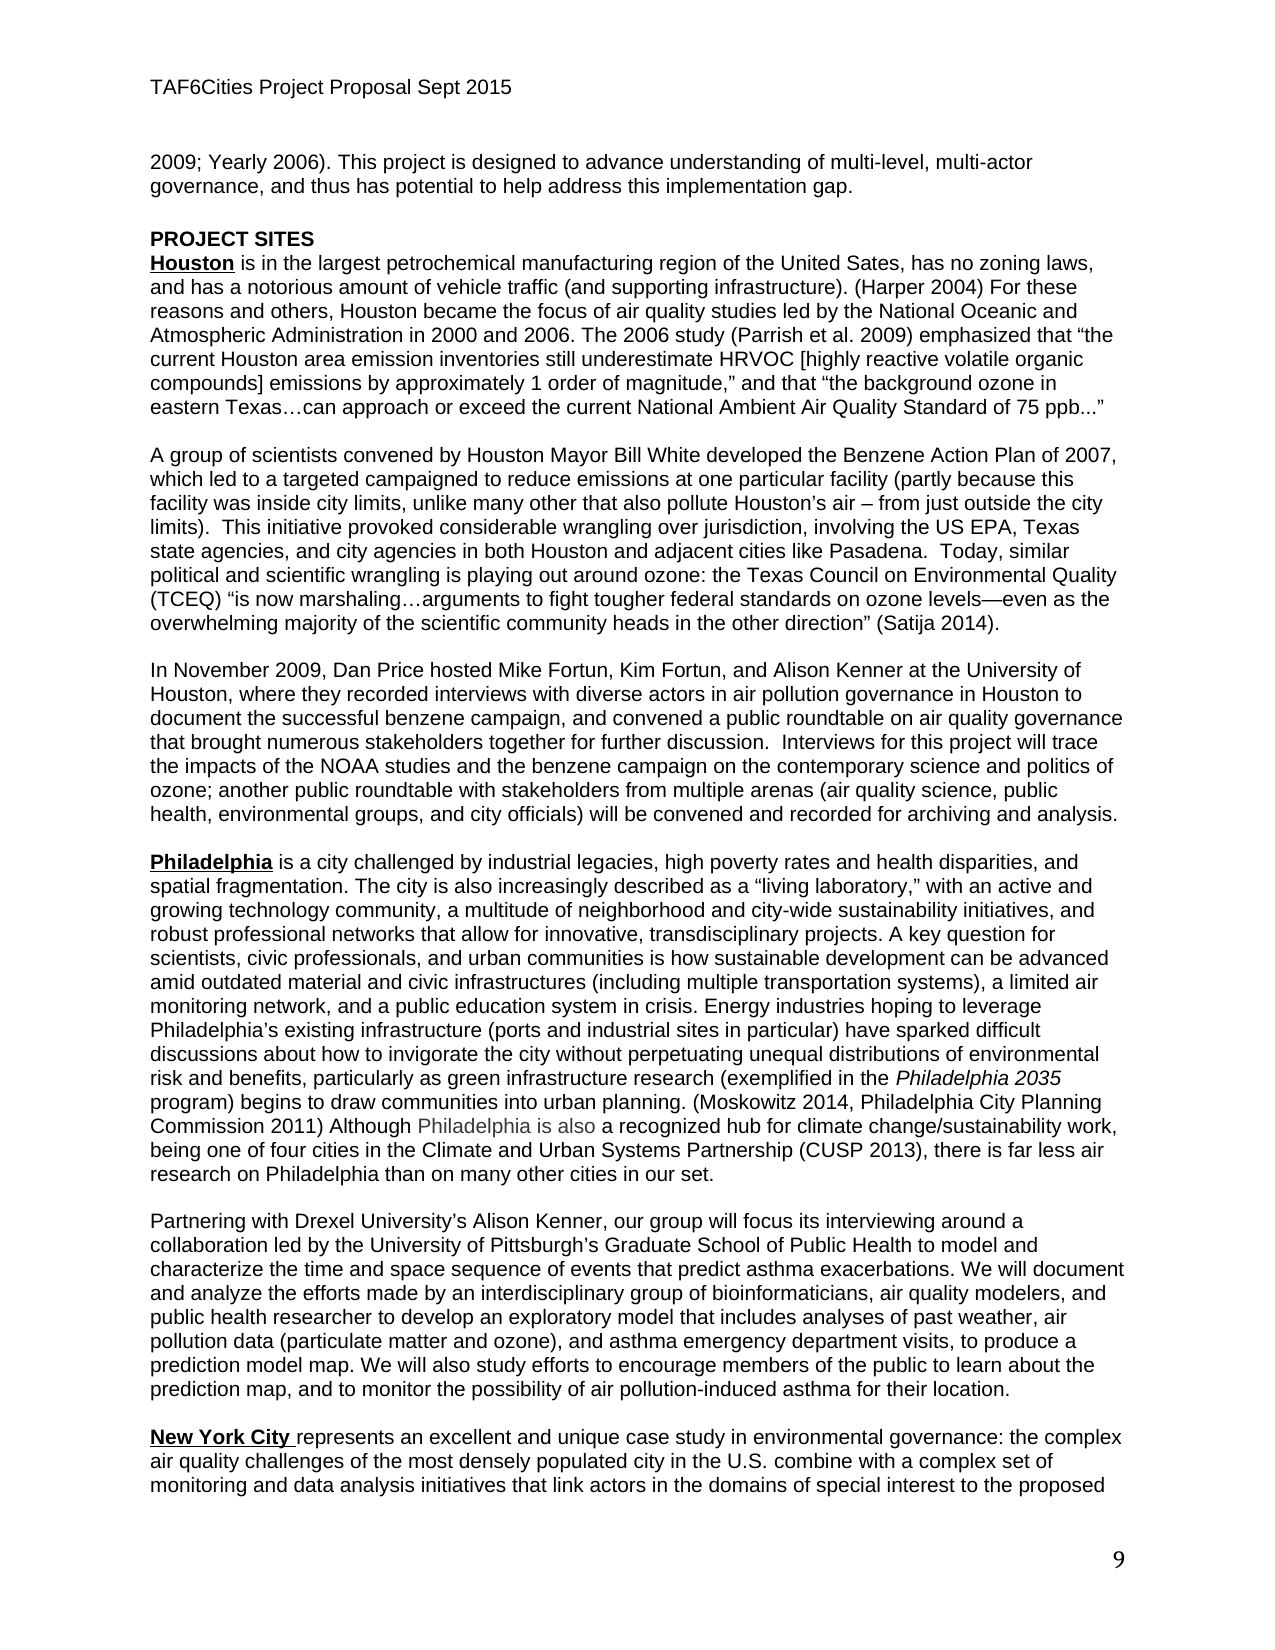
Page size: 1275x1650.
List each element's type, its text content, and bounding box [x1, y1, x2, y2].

text A group of scientists convened by Houston Mayor Bill White developed the Benzene Action Plan of 2007, which led to a targeted campaigned to reduce emissions at one particular facility (partly because this facility was inside city limits, unlike many other that also pollute Houston’s air – from just outside the city limits). This initiative provoked considerable wrangling over jurisdiction, involving the US EPA, Texas state agencies, and city agencies in both Houston and adjacent cities like Pasadena. Today, similar political and scientific wrangling is playing out around ozone: the Texas Council on Environmental Quality (TCEQ) “is now marshaling…arguments to fight tougher federal standards on ozone levels—even as the overwhelming majority of the scientific community heads in the other direction” (Satija 2014). [150, 443, 1125, 634]
text Houston is in the largest petrochemical manufacturing region of the United Sates, has no zoning laws, and has a notorious amount of vehicle traffic (and supporting infrastructure). (Harper 2004) For these reasons and others, Houston became the focus of air quality studies led by the National Oceanic and Atmospheric Administration in 2000 and 2006. The 2006 study (Parrish et al. 2009) emphasized that “the current Houston area emission inventories still underestimate HRVOC [highly reactive volatile organic compounds] emissions by approximately 1 order of magnitude,” and that “the background ozone in eastern Texas…can approach or exceed the current National Ambient Air Quality Standard of 75 ppb...” [150, 251, 1125, 419]
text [150, 1425, 1125, 1497]
text PROJECT SITES [150, 227, 1125, 251]
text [150, 150, 1125, 198]
text Philadelphia is a city challenged by industrial legacies, high poverty rates and health disparities, and spatial fragmentation. The city is also increasingly described as a “living laboratory,” with an active and growing technology community, a multitude of neighborhood and city-wide sustainability initiatives, and robust professional networks that allow for innovative, transdisciplinary projects. A key question for scientists, civic professionals, and urban communities is how sustainable development can be advanced amid outdated material and civic infrastructures (including multiple transportation systems), a limited air monitoring network, and a public education system in crisis. Energy industries hoping to leverage Philadelphia’s existing infrastructure (ports and industrial sites in particular) have sparked difficult discussions about how to invigorate the city without perpetuating unequal distributions of environmental risk and benefits, particularly as green infrastructure research (exemplified in the Philadelphia 2035 program) begins to draw communities into urban planning. (Moskowitz 2014, Philadelphia City Planning Commission 2011) Although Philadelphia is also a recognized hub for climate change/sustainability work, being one of four cities in the Climate and Urban Systems Partnership (CUSP 2013), there is far less air research on Philadelphia than on many other cities in our set. [150, 850, 1125, 1185]
text Partnering with Drexel University’s Alison Kenner, our group will focus its interviewing around a collaboration led by the University of Pittsburgh’s Graduate School of Public Health to model and characterize the time and space sequence of events that predict asthma exacerbations. We will document and analyze the efforts made by an interdisciplinary group of bioinformaticians, air quality modelers, and public health researcher to develop an exploratory model that includes analyses of past weather, air pollution data (particulate matter and ozone), and asthma emergency department visits, to produce a prediction model map. We will also study efforts to encourage members of the public to learn about the prediction map, and to monitor the possibility of air pollution-induced asthma for their location. [150, 1209, 1125, 1401]
text In November 2009, Dan Price hosted Mike Fortun, Kim Fortun, and Alison Kenner at the University of Houston, where they recorded interviews with diverse actors in air pollution governance in Houston to document the successful benzene campaign, and convened a public roundtable on air quality governance that brought numerous stakeholders together for further discussion. Interviews for this project will trace the impacts of the NOAA studies and the benzene campaign on the contemporary science and politics of ozone; another public roundtable with stakeholders from multiple arenas (air quality science, public health, environmental groups, and city officials) will be convened and recorded for archiving and analysis. [150, 658, 1125, 826]
